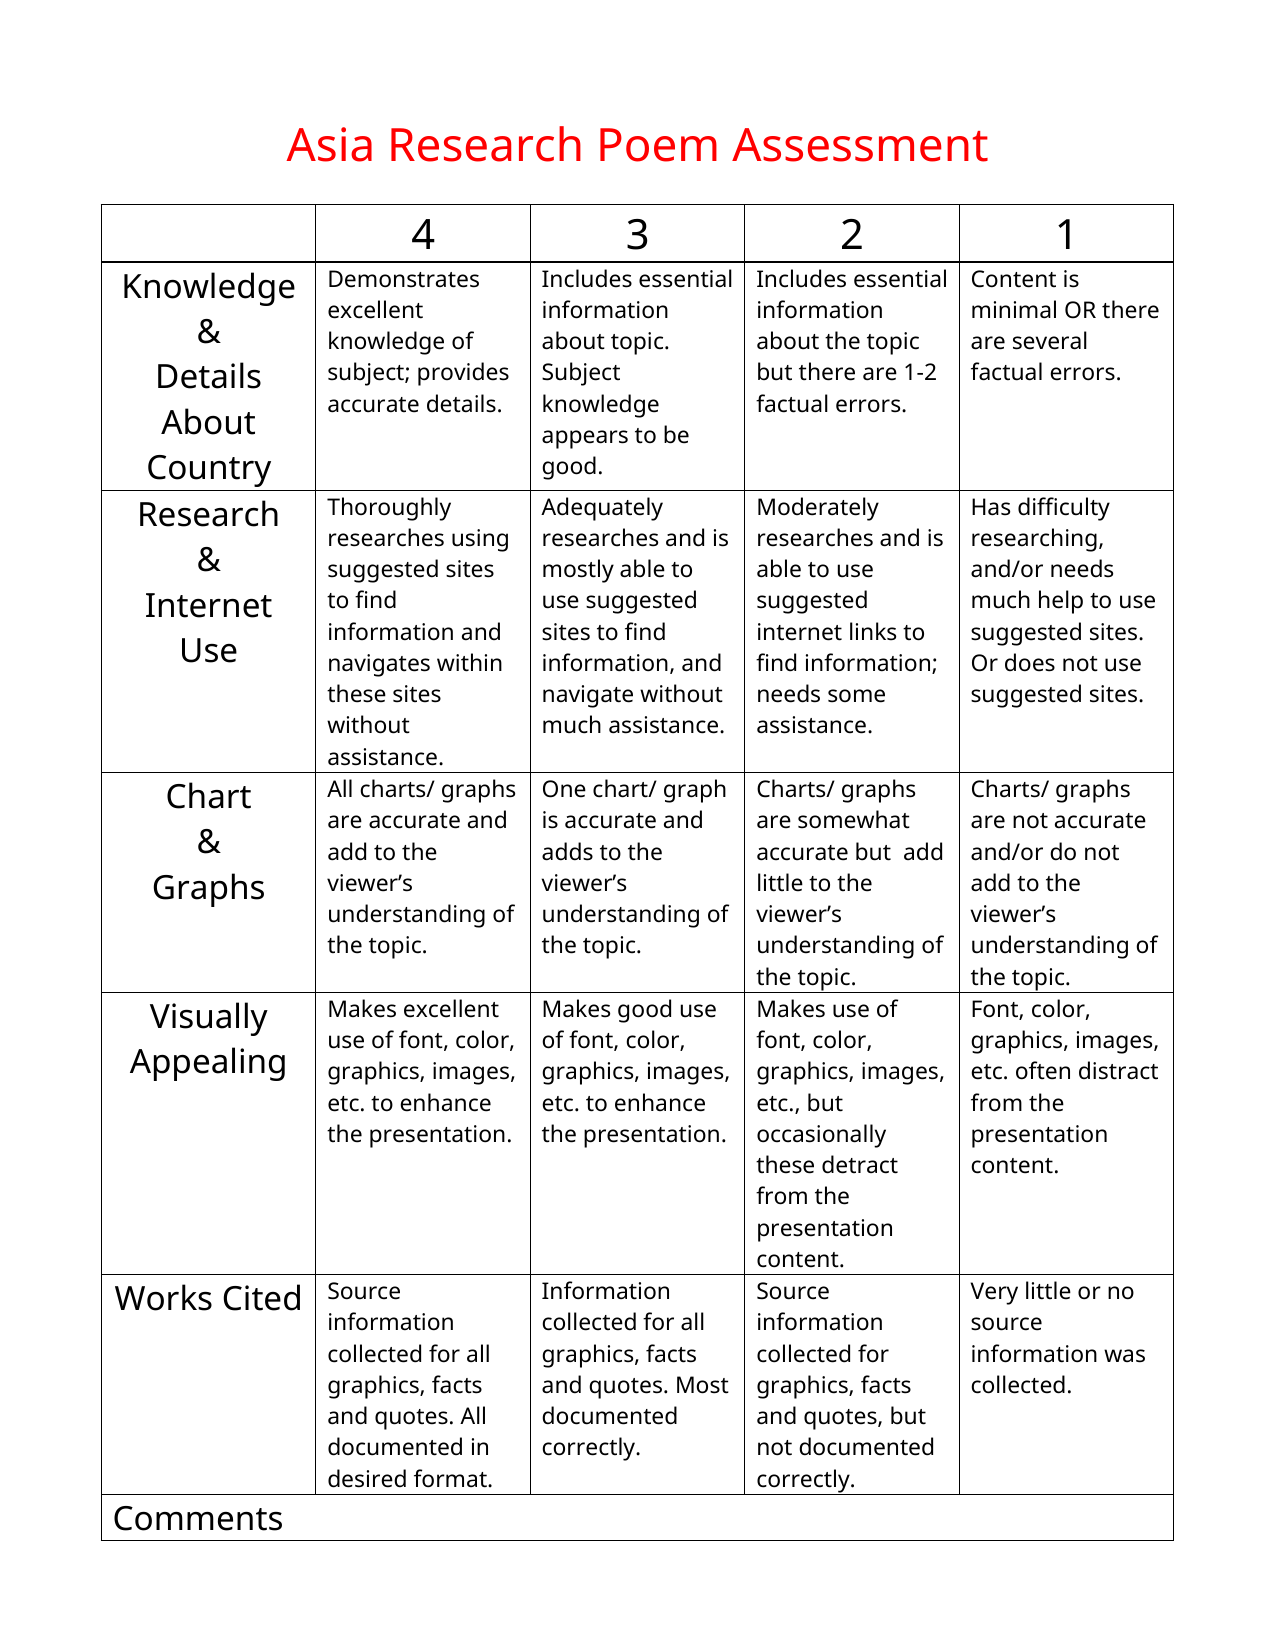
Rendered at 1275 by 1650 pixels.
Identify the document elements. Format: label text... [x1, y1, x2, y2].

table_cell Information collected for all graphics, facts and quotes. Most documented correctly. [531, 1275, 744, 1494]
table_cell Demonstrates excellent knowledge of subject; provides accurate details. [316, 263, 530, 489]
table_cell Chart & Graphs [102, 773, 315, 992]
table_cell Content is minimal OR there are several factual errors. [960, 263, 1173, 489]
text Asia Research Poem Assessment [112, 112, 1162, 175]
table_cell Knowledge & Details About Country [102, 263, 315, 489]
table_cell Visually Appealing [102, 993, 315, 1274]
table_cell Comments [102, 1495, 1173, 1540]
table_header 4 [316, 205, 530, 261]
table_cell Makes excellent use of font, color, graphics, images, etc. to enhance the presentation. [316, 993, 530, 1274]
table_cell Font, color, graphics, images, etc. often distract from the presentation content. [960, 993, 1173, 1274]
table_header 2 [745, 205, 959, 261]
table_cell Makes use of font, color, graphics, images, etc., but occasionally these detract from the presentation content. [745, 993, 959, 1274]
table_cell One chart/ graph is accurate and adds to the viewer’s understanding of the topic. [531, 773, 744, 992]
table_cell Has difficulty researching, and/or needs much help to use suggested sites. Or does not use suggested sites. [960, 491, 1173, 772]
table_cell Thoroughly researches using suggested sites to find information and navigates within these sites without assistance. [316, 491, 530, 772]
table_cell Charts/ graphs are somewhat accurate but add little to the viewer’s understanding of the topic. [745, 773, 959, 992]
table_cell Charts/ graphs are not accurate and/or do not add to the viewer’s understanding of the topic. [960, 773, 1173, 992]
table_cell Research & Internet Use [102, 491, 315, 772]
table_header [102, 205, 315, 261]
table_cell Adequately researches and is mostly able to use suggested sites to find information, and navigate without much assistance. [531, 491, 744, 772]
table_cell Includes essential information about topic. Subject knowledge appears to be good. [531, 263, 744, 489]
table_cell Works Cited [102, 1275, 315, 1494]
table_cell Makes good use of font, color, graphics, images, etc. to enhance the presentation. [531, 993, 744, 1274]
table_cell Source information collected for all graphics, facts and quotes. All documented in desired format. [316, 1275, 530, 1494]
table_cell Very little or no source information was collected. [960, 1275, 1173, 1494]
table_cell Source information collected for graphics, facts and quotes, but not documented correctly. [745, 1275, 959, 1494]
table_cell Moderately researches and is able to use suggested internet links to find information; needs some assistance. [745, 491, 959, 772]
table_header 3 [531, 205, 744, 261]
table_header 1 [960, 205, 1173, 261]
table_cell All charts/ graphs are accurate and add to the viewer’s understanding of the topic. [316, 773, 530, 992]
table_cell Includes essential information about the topic but there are 1-2 factual errors. [745, 263, 959, 489]
